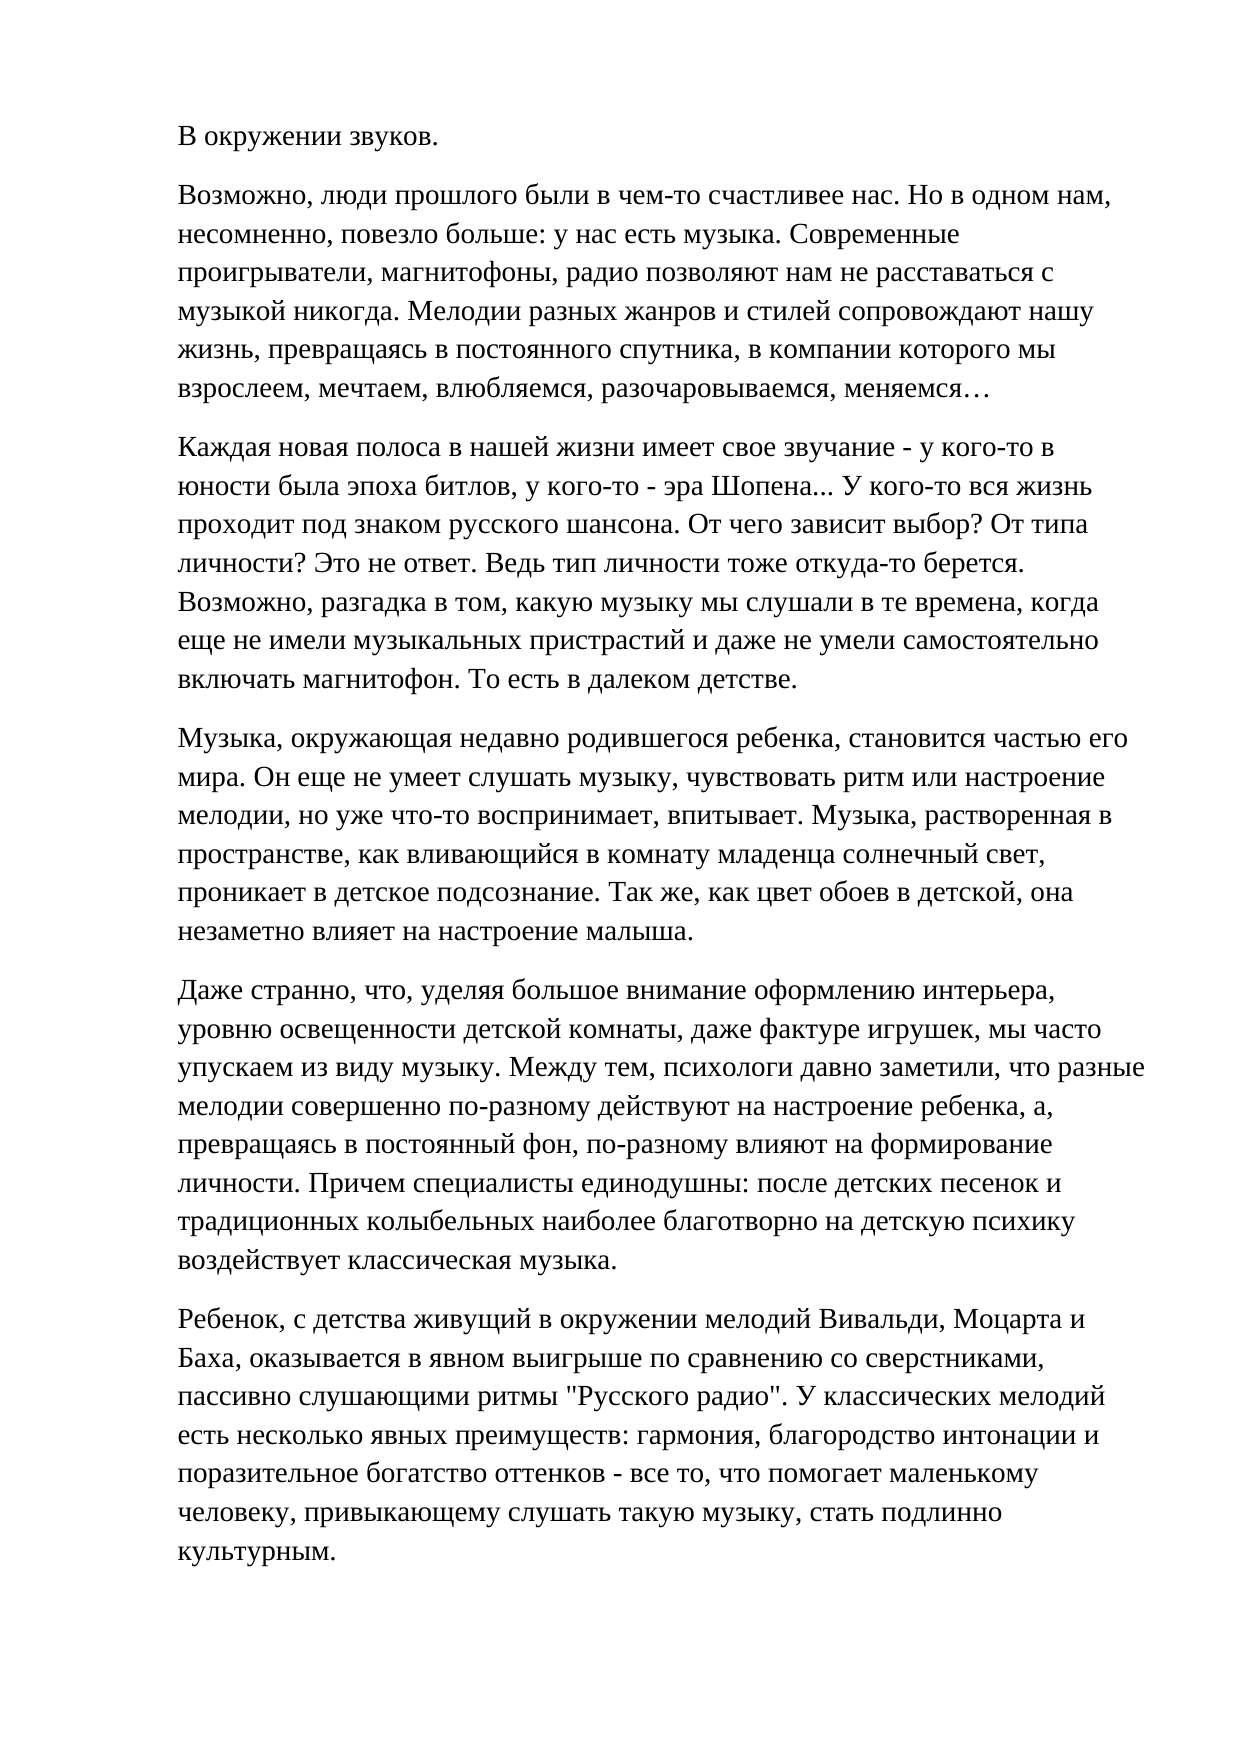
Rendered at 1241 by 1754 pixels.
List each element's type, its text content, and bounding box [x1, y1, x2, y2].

text Возможно, люди прошлого были в чем-то счастливее нас. Но в одном нам, несомненно, повезло больше: у нас есть музыка. Современные проигрыватели, магнитофоны, радио позволяют нам не расставаться с музыкой никогда. Мелодии разных жанров и стилей сопровождают нашу жизнь, превращаясь в постоянного спутника, в компании которого мы взрослеем, мечтаем, влюбляемся, разочаровываемся, меняемся… [177, 177, 1152, 404]
text Каждая новая полоса в нашей жизни имеет свое звучание - у кого-то в юности была эпоха битлов, у кого-то - эра Шопена... У кого-то вся жизнь проходит под знаком русского шансона. От чего зависит выбор? От типа личности? Это не ответ. Ведь тип личности тоже откуда-то берется. Возможно, разгадка в том, какую музыку мы слушали в те времена, когда еще не имели музыкальных пристрастий и даже не умели самостоятельно включать магнитофон. То есть в далеком детстве. [177, 429, 1152, 694]
text Музыка, окружающая недавно родившегося ребенка, становится частью его мира. Он еще не умеет слушать музыку, чувствовать ритм или настроение мелодии, но уже что-то воспринимает, впитывает. Музыка, растворенная в пространстве, как вливающийся в комнату младенца солнечный свет, проникает в детское подсознание. Так же, как цвет обоев в детской, она незаметно влияет на настроение малыша. [177, 720, 1152, 946]
text Ребенок, с детства живущий в окружении мелодий Вивальди, Моцарта и Баха, оказывается в явном выигрыше по сравнению со сверстниками, пассивно слушающими ритмы "Русского радио". У классических мелодий есть несколько явных преимуществ: гармония, благородство интонации и поразительное богатство оттенков - все то, что помогает маленькому человеку, привыкающему слушать такую музыку, стать подлинно культурным. [177, 1301, 1152, 1566]
text В окружении звуков. [177, 118, 1152, 152]
text Даже странно, что, уделяя большое внимание оформлению интерьера, уровню освещенности детской комнаты, даже фактуре игрушек, мы часто упускаем из виду музыку. Между тем, психологи давно заметили, что разные мелодии совершенно по-разному действуют на настроение ребенка, а, превращаясь в постоянный фон, по-разному влияют на формирование личности. Причем специалисты единодушны: после детских песенок и традиционных колыбельных наиболее благотворно на детскую психику воздействует классическая музыка. [177, 972, 1152, 1276]
